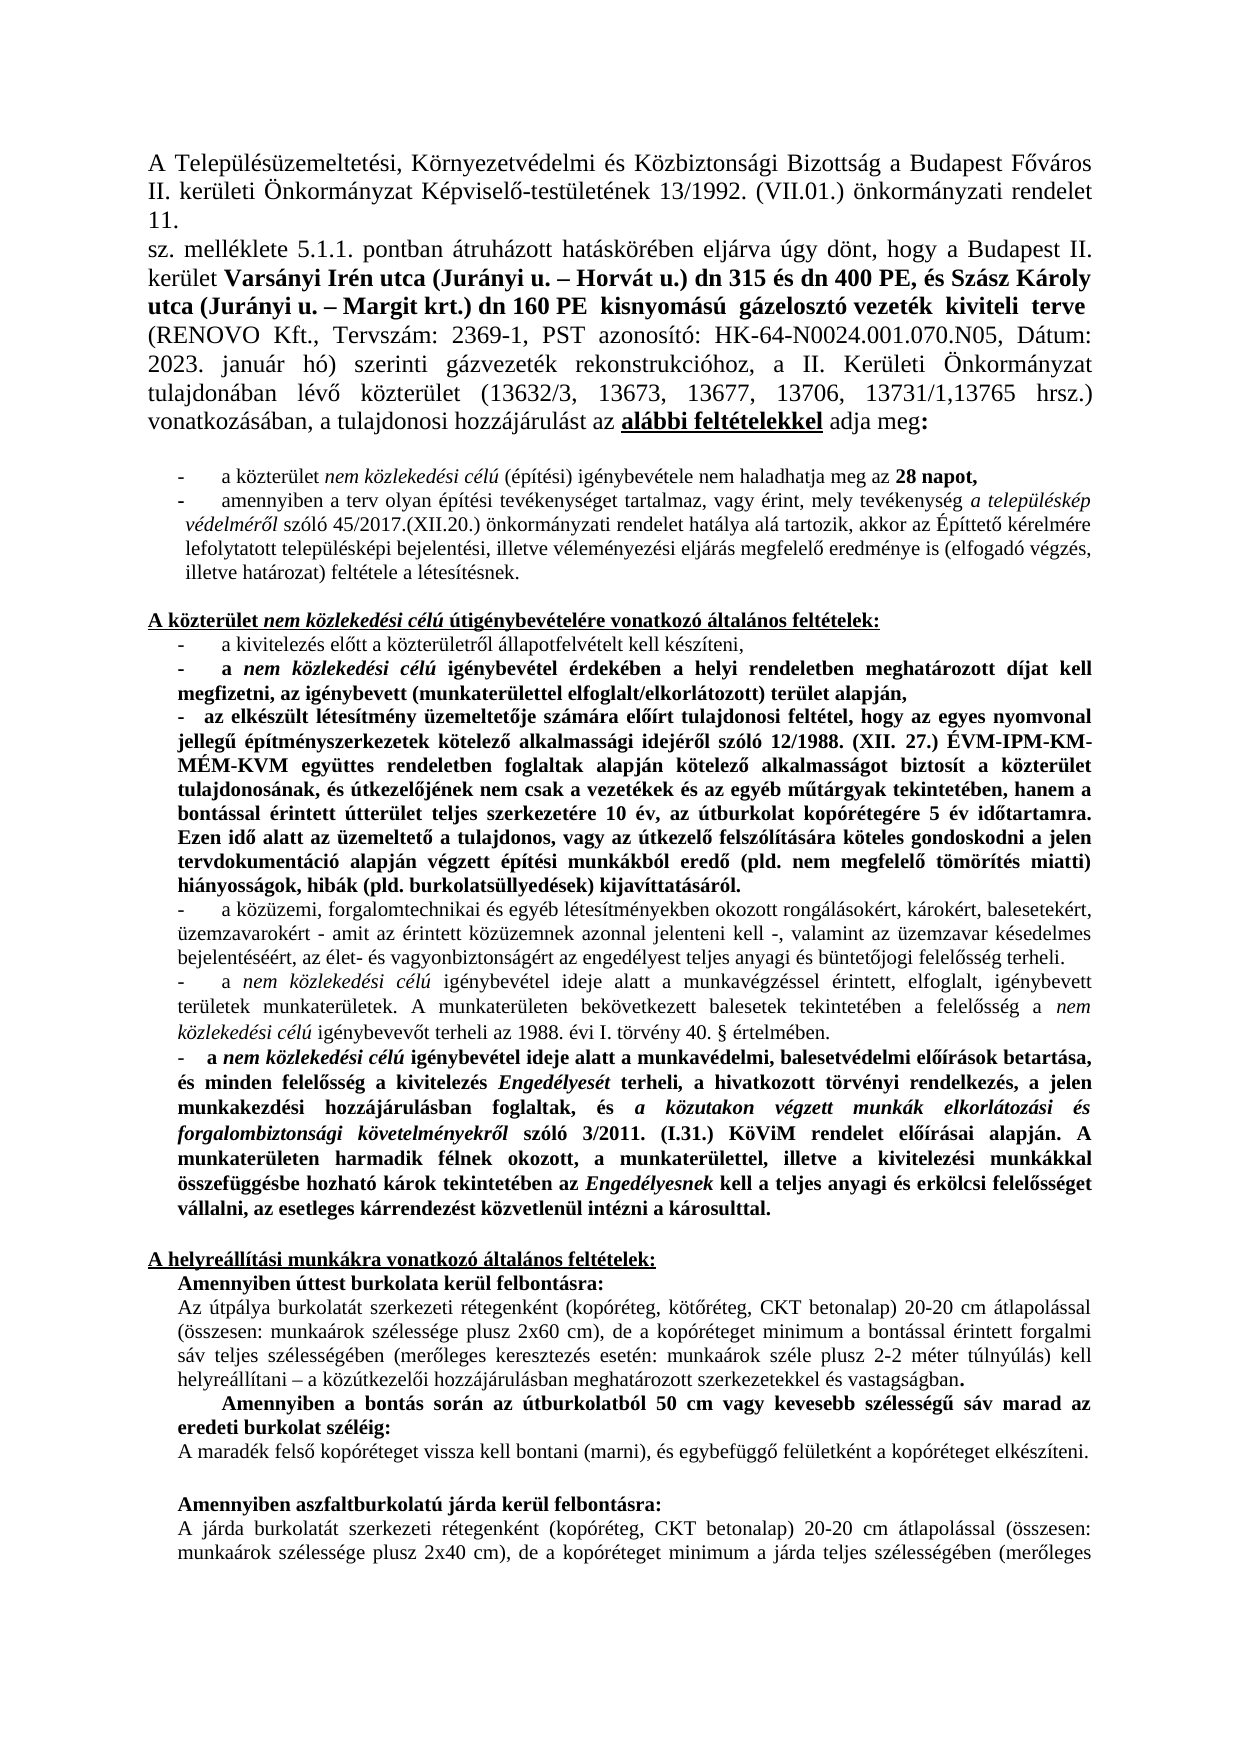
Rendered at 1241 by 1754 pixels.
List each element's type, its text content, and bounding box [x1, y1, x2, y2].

list a nem közlekedési célú igénybevétel ideje alatt a munkavédelmi, balesetvédelmi előírások betartása, és minden felelősség a kivitelezés Engedélyesét terheli, a hivatkozott törvényi rendelkezés, a jelen munkakezdési hozzájárulásban foglaltak, és a közutakon végzett munkák elkorlátozási és forgalombiztonsági követelményekről szóló 3/2011. (I.31.) KöViM rendelet előírásai alapján. A munkaterületen harmadik félnek okozott, a munkaterülettel, illetve a kivitelezési munkákkal összefüggésbe hozható károk tekintetében az Engedélyesnek kell a teljes anyagi és erkölcsi felelősséget vállalni, az esetleges kárrendezést közvetlenül intézni a károsulttal. [177, 1045, 1093, 1220]
list a közüzemi, forgalomtechnikai és egyéb létesítményekben okozott rongálásokért, károkért, balesetekért, üzemzavarokért - amit az érintett közüzemnek azonnal jelenteni kell -, valamint az üzemzavar késedelmes bejelentéséért, az élet- és vagyonbiztonságért az engedélyest teljes anyagi és büntetőjogi felelősség terheli. [177, 897, 1093, 969]
text A maradék felső kopóréteget vissza kell bontani (marni), és egybefüggő felületként a kopóréteget elkészíteni. [177, 1439, 1093, 1463]
text Amennyiben aszfaltburkolatú járda kerül felbontásra: [177, 1492, 1093, 1516]
text A Településüzemeltetési, Környezetvédelmi és Közbiztonsági Bizottság a Budapest Főváros II. kerületi Önkormányzat Képviselő-testületének 13/1992. (VII.01.) önkormányzati rendelet 11. [148, 148, 1093, 234]
text Az útpálya burkolatát szerkezeti rétegenként (kopóréteg, kötőréteg, CKT betonalap) 20-20 cm átlapolással (összesen: munkaárok szélessége plusz 2x60 cm), de a kopóréteget minimum a bontással érintett forgalmi sáv teljes szélességében (merőleges keresztezés esetén: munkaárok széle plusz 2-2 méter túlnyúlás) kell helyreállítani – a közútkezelői hozzájárulásban meghatározott szerkezetekkel és vastagságban. [177, 1294, 1093, 1391]
list a nem közlekedési célú igénybevétel ideje alatt a munkavégzéssel érintett, elfoglalt, igénybevett területek munkaterületek. A munkaterületen bekövetkezett balesetek tekintetében a felelősség a nem közlekedési célú igénybevevőt terheli az 1988. évi I. törvény 40. § értelmében. [177, 969, 1093, 1044]
text sz. melléklete 5.1.1. pontban átruházott hatáskörében eljárva úgy dönt, hogy a Budapest II. kerület Varsányi Irén utca (Jurányi u. – Horvát u.) dn 315 és dn 400 PE, és Szász Károly utca (Jurányi u. – Margit krt.) dn 160 PE kisnyomású gázelosztó vezeték kiviteli terve [148, 234, 1093, 320]
text (RENOVO Kft., Tervszám: 2369-1, PST azonosító: HK-64-N0024.001.070.N05, Dátum: 2023. január hó) szerinti gázvezeték rekonstrukcióhoz, a II. Kerületi Önkormányzat tulajdonában lévő közterület (13632/3, 13673, 13677, 13706, 13731/1,13765 hrsz.) vonatkozásában, a tulajdonosi hozzájárulást az alábbi feltételekkel adja meg: [148, 320, 1093, 435]
text Amennyiben úttest burkolata kerül felbontásra: [177, 1271, 1093, 1294]
text Amennyiben a bontás során az útburkolatból 50 cm vagy kevesebb szélességű sáv marad az eredeti burkolat széléig: [177, 1391, 1093, 1439]
list amennyiben a terv olyan építési tevékenységet tartalmaz, vagy érint, mely tevékenység a településkép védelméről szóló 45/2017.(XII.20.) önkormányzati rendelet hatálya alá tartozik, akkor az Építtető kérelmére lefolytatott településképi bejelentési, illetve véleményezési eljárás megfelelő eredménye is (elfogadó végzés, illetve határozat) feltétele a létesítésnek. [177, 488, 1093, 584]
list a kivitelezés előtt a közterületről állapotfelvételt kell készíteni, [177, 632, 1093, 656]
list a nem közlekedési célú igénybevétel érdekében a helyi rendeletben meghatározott díjat kell megfizetni, az igénybevett (munkaterülettel elfoglalt/elkorlátozott) terület alapján, [177, 656, 1093, 704]
text A közterület nem közlekedési célú útigénybevételére vonatkozó általános feltételek: [148, 608, 1093, 632]
text A helyreállítási munkákra vonatkozó általános feltételek: [148, 1246, 1093, 1271]
list a közterület nem közlekedési célú (építési) igénybevétele nem haladhatja meg az 28 napot, [177, 464, 1093, 488]
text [177, 1516, 1093, 1564]
list az elkészült létesítmény üzemeltetője számára előírt tulajdonosi feltétel, hogy az egyes nyomvonal jellegű építményszerkezetek kötelező alkalmassági idejéről szóló 12/1988. (XII. 27.) ÉVM-IPM-KM-MÉM-KVM együttes rendeletben foglaltak alapján kötelező alkalmasságot biztosít a közterület tulajdonosának, és útkezelőjének nem csak a vezetékek és az egyéb műtárgyak tekintetében, hanem a bontással érintett útterület teljes szerkezetére 10 év, az útburkolat kopórétegére 5 év időtartamra. Ezen idő alatt az üzemeltető a tulajdonos, vagy az útkezelő felszólítására köteles gondoskodni a jelen tervdokumentáció alapján végzett építési munkákból eredő (pld. nem megfelelő tömörítés miatti) hiányosságok, hibák (pld. burkolatsüllyedések) kijavíttatásáról. [177, 704, 1093, 897]
